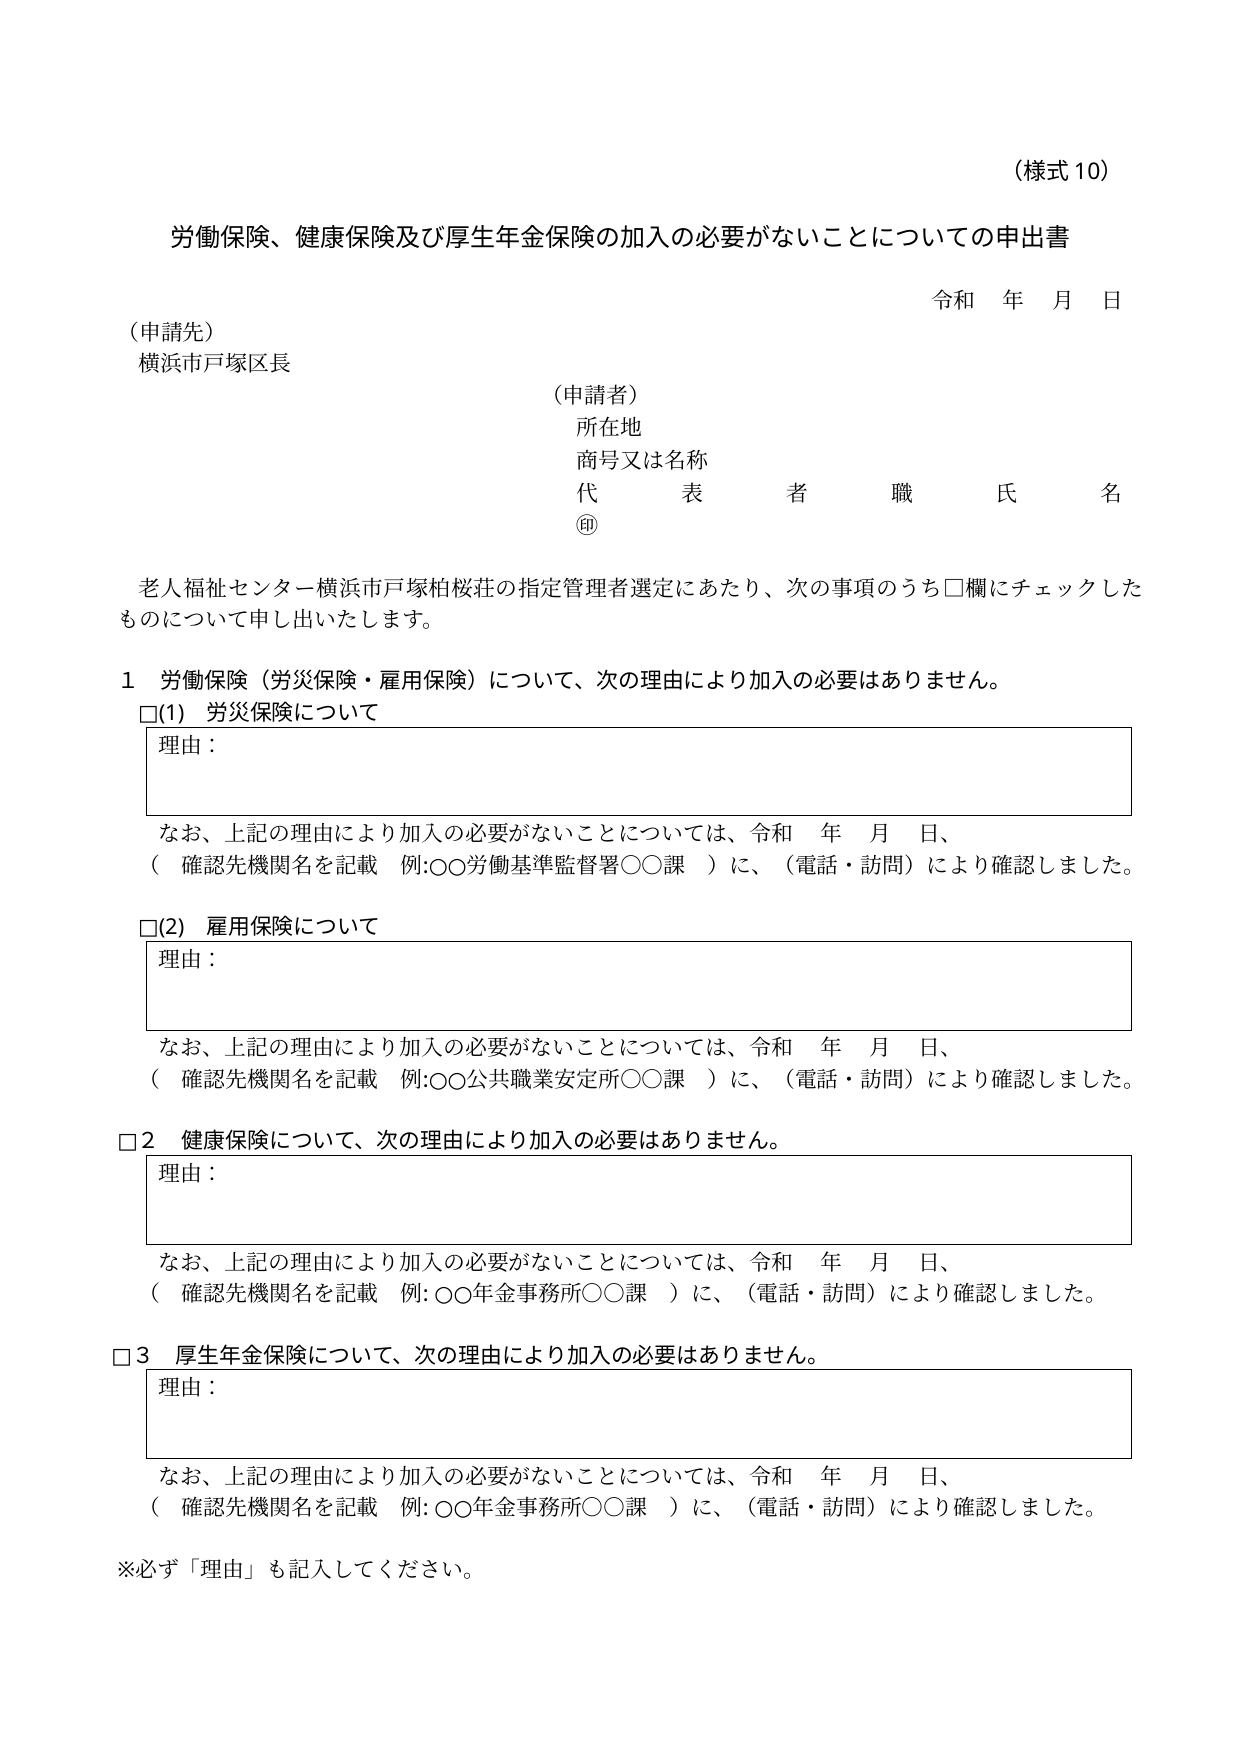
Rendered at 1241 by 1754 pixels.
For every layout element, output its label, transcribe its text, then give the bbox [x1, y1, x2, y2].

text なお、上記の理由により加入の必要がないことについては、令和 年 月 日、 [117, 1031, 1146, 1062]
text （様式10） [117, 153, 1123, 186]
text ※必ず「理由」も記入してください。 [117, 1552, 1146, 1583]
text 労働保険、健康保険及び厚生年金保険の加入の必要がないことについての申出書 [117, 217, 1123, 254]
text なお、上記の理由により加入の必要がないことについては、令和 年 月 日、 [117, 1245, 1146, 1276]
text なお、上記の理由により加入の必要がないことについては、令和 年 月 日、 [117, 1459, 1146, 1490]
text １ 労働保険（労災保険・雇用保険）について、次の理由により加入の必要はありません。 [117, 663, 1146, 695]
text 代表者職氏名 ㊞ [563, 475, 1122, 541]
text □(2) 雇用保険について [117, 909, 1146, 941]
text □(1) 労災保険について [117, 695, 1146, 727]
table_header 理由： [147, 942, 1131, 1029]
table_header 理由： [147, 728, 1131, 815]
text □２ 健康保険について、次の理由により加入の必要はありません。 [117, 1123, 1146, 1155]
text （ 確認先機関名を記載 例: ○○年金事務所○○課 ）に、（電話・訪問）により確認しました。 [117, 1490, 1146, 1522]
text □３ 厚生年金保険について、次の理由により加入の必要はありません。 [73, 1338, 1146, 1369]
text なお、上記の理由により加入の必要がないことについては、令和 年 月 日、 [117, 816, 1146, 848]
text （ 確認先機関名を記載 例: ○○年金事務所○○課 ）に、（電話・訪問）により確認しました。 [117, 1276, 1146, 1308]
text 商号又は名称 [563, 442, 1122, 475]
table_header 理由： [147, 1156, 1131, 1244]
text （ 確認先機関名を記載 例:○○公共職業安定所○○課 ）に、（電話・訪問）により確認しました。 [117, 1062, 1146, 1094]
text 老人福祉センター横浜市戸塚柏桜荘の指定管理者選定にあたり、次の事項のうち□欄にチェックしたものについて申し出いたします。 [117, 571, 1146, 634]
text （申請者） [541, 378, 1146, 409]
text （申請先） [117, 315, 1027, 346]
text 横浜市戸塚区長 [117, 346, 1146, 378]
table_header 理由： [147, 1370, 1131, 1458]
text （ 確認先機関名を記載 例:○○労働基準監督署○○課 ）に、（電話・訪問）により確認しました。 [117, 848, 1146, 879]
text 令和 年 月 日 [117, 283, 1123, 315]
text 所在地 [563, 409, 1011, 442]
